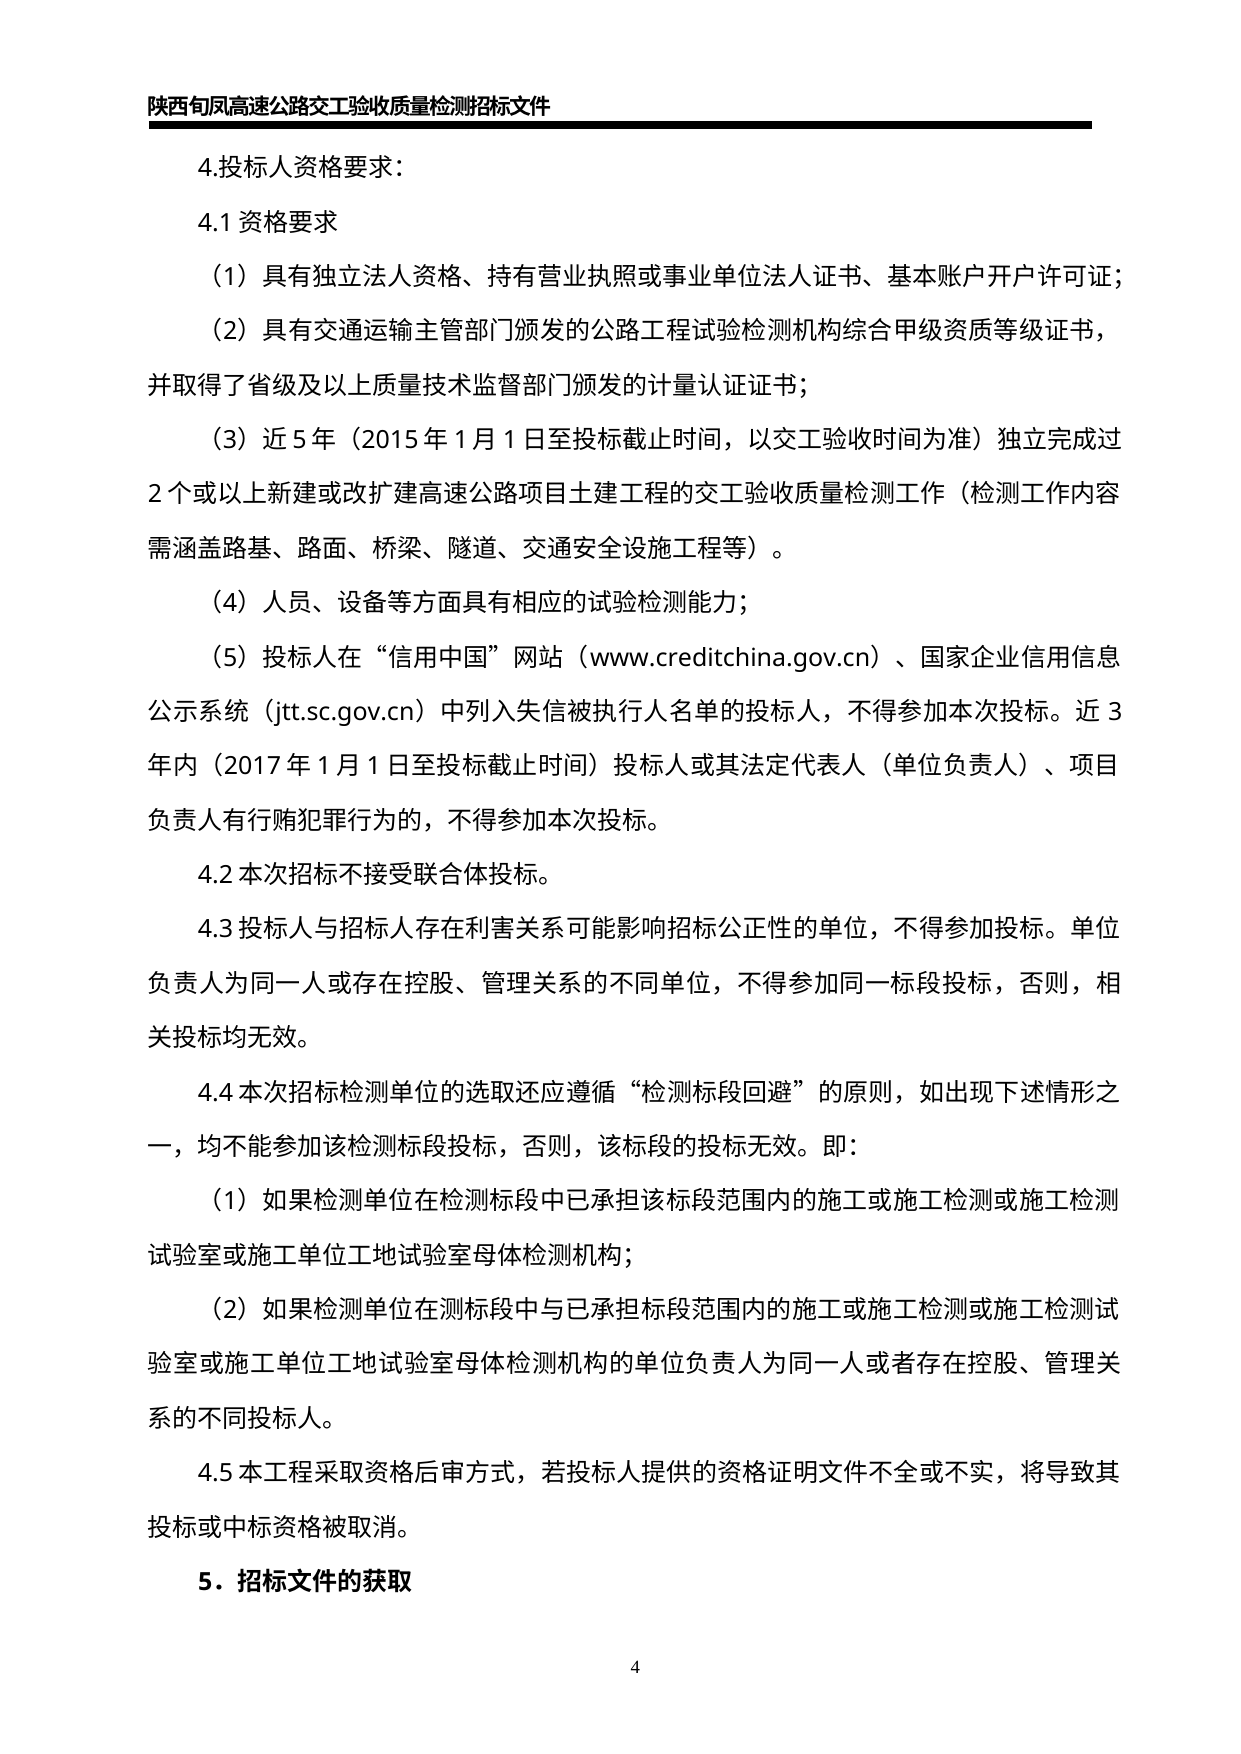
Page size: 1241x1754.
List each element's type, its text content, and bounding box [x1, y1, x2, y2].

text （5）投标人在“信用中国”网站（www.creditchina.gov.cn）、国家企业信用信息公示系统（jtt.sc.gov.cn）中列入失信被执行人名单的投标人，不得参加本次投标。近3 年内（2017年1月1日至投标截止时间）投标人或其法定代表人（单位负责人）、项目负责人有行贿犯罪行为的，不得参加本次投标。 [148, 637, 1122, 836]
text （2）具有交通运输主管部门颁发的公路工程试验检测机构综合甲级资质等级证书，并取得了省级及以上质量技术监督部门颁发的计量认证证书； [148, 311, 1122, 401]
text 5．招标文件的获取 [148, 1561, 1122, 1598]
text 4.4本次招标检测单位的选取还应遵循“检测标段回避”的原则，如出现下述情形之一，均不能参加该检测标段投标，否则，该标段的投标无效。即： [148, 1072, 1122, 1163]
text （4）人员、设备等方面具有相应的试验检测能力； [148, 583, 1122, 619]
text （1）如果检测单位在检测标段中已承担该标段范围内的施工或施工检测或施工检测试验室或施工单位工地试验室母体检测机构； [148, 1181, 1122, 1271]
text 4.5本工程采取资格后审方式，若投标人提供的资格证明文件不全或不实，将导致其投标或中标资格被取消。 [148, 1453, 1122, 1543]
text 4.2本次招标不接受联合体投标。 [148, 854, 1122, 891]
text （1）具有独立法人资格、持有营业执照或事业单位法人证书、基本账户开户许可证； [148, 256, 1122, 293]
text （3）近5年（2015年1月1日至投标截止时间，以交工验收时间为准）独立完成过2个或以上新建或改扩建高速公路项目土建工程的交工验收质量检测工作（检测工作内容需涵盖路基、路面、桥梁、隧道、交通安全设施工程等）。 [148, 419, 1122, 564]
text （2）如果检测单位在测标段中与已承担标段范围内的施工或施工检测或施工检测试验室或施工单位工地试验室母体检测机构的单位负责人为同一人或者存在控股、管理关系的不同投标人。 [148, 1289, 1122, 1434]
text 4.投标人资格要求： [148, 148, 1122, 184]
text 4.3投标人与招标人存在利害关系可能影响招标公正性的单位，不得参加投标。单位负责人为同一人或存在控股、管理关系的不同单位，不得参加同一标段投标，否则，相关投标均无效。 [148, 909, 1122, 1054]
text 4.1资格要求 [148, 202, 1122, 238]
